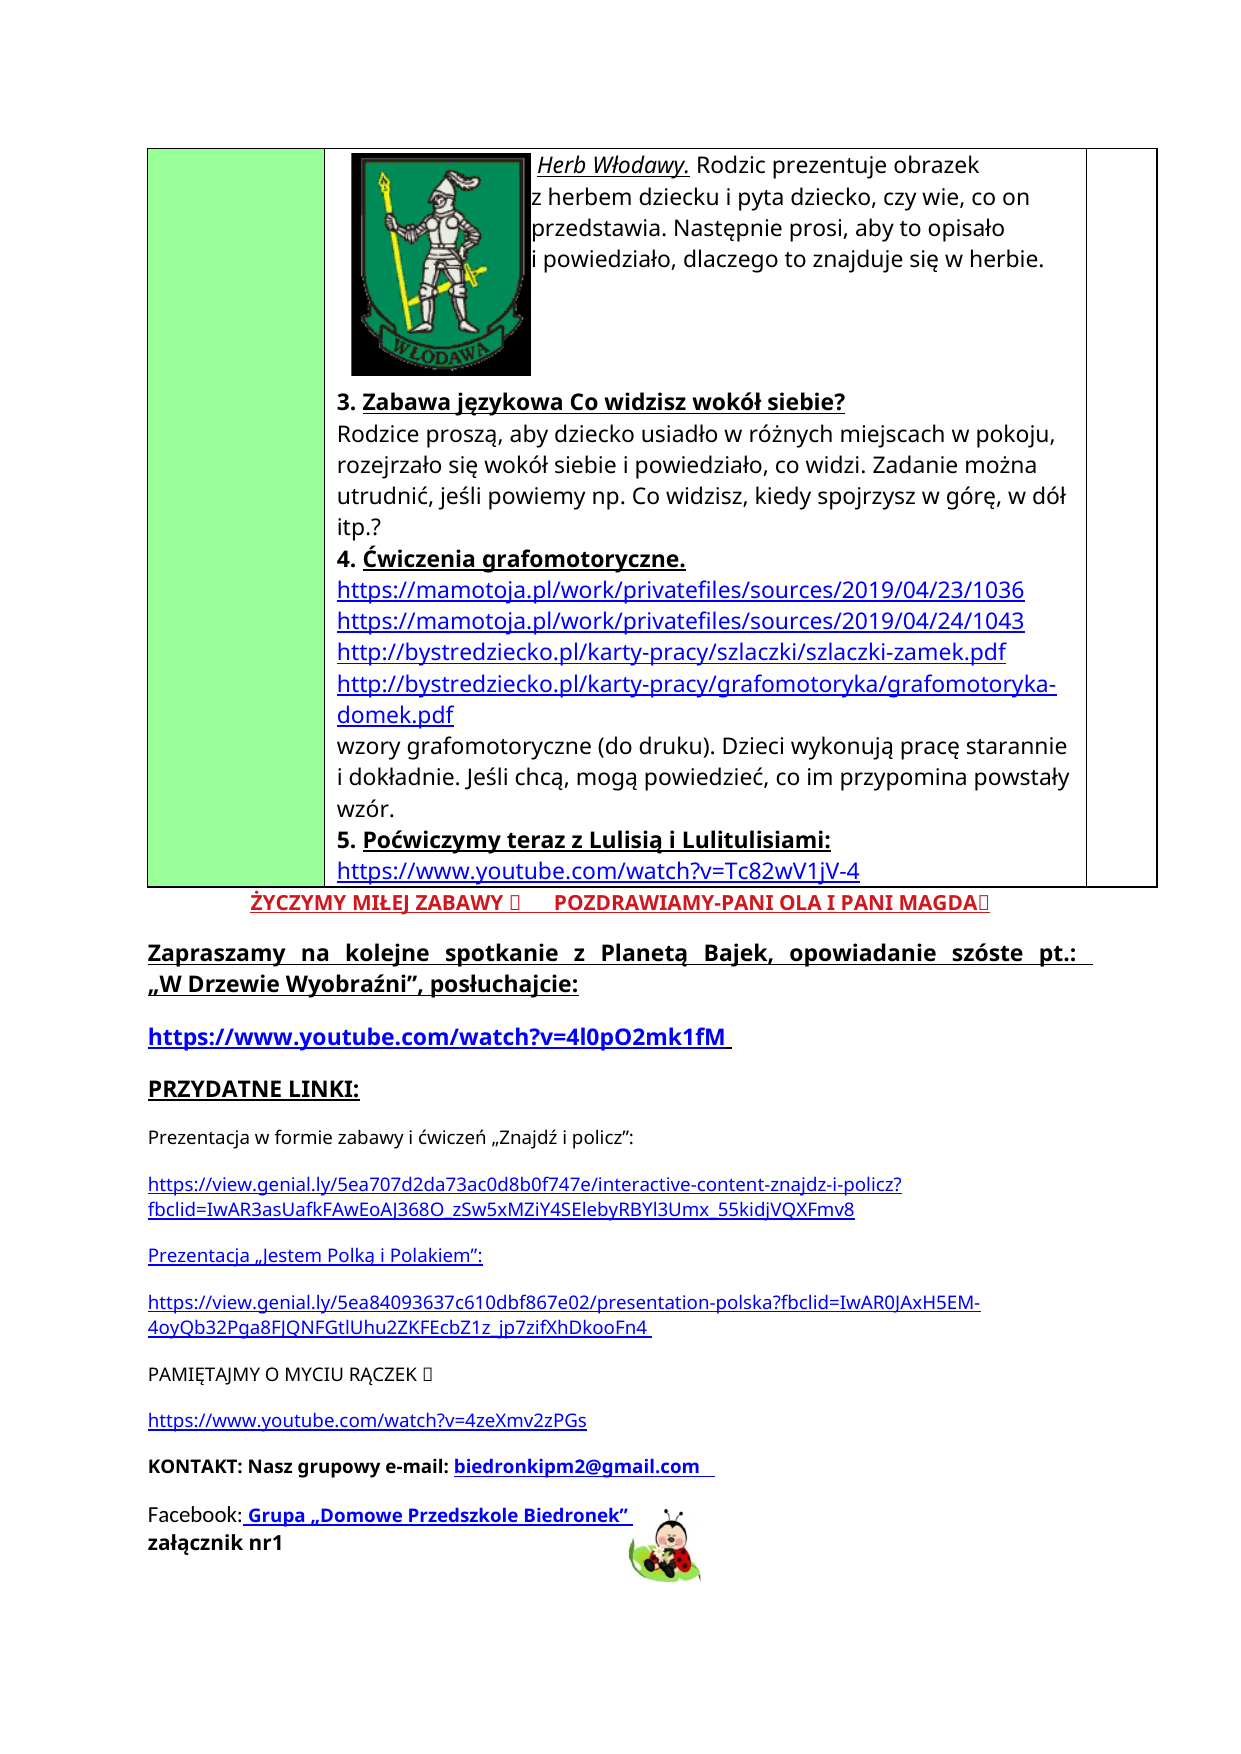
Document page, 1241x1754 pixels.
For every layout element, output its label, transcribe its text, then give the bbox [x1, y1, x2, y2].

text ŻYCZYMY MIŁEJ ZABAWY  POZDRAWIAMY-PANI OLA I PANI MAGDA [148, 888, 1093, 916]
text PRZYDATNE LINKI: [148, 1072, 1093, 1104]
text Zapraszamy na kolejne spotkanie z Planetą Bajek, opowiadanie szóste pt.: „W Drzewie Wyobraźni”, posłuchajcie: [148, 965, 1093, 999]
text PAMIĘTAJMY O MYCIU RĄCZEK  [148, 1361, 1093, 1387]
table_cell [325, 149, 1086, 886]
text https://view.genial.ly/5ea84093637c610dbf867e02/presentation-polska?fbclid=IwAR0JAxH5EM-4oyQb32Pga8FJQNFGtlUhu2ZKFEcbZ1z_jp7zifXhDkooFn4 [148, 1289, 1093, 1340]
text Zapraszamy na kolejne spotkanie z Planetą Bajek, opowiadanie szóste pt.: „W Drzewie Wyobraźni”, posłuchajcie: [148, 937, 1093, 964]
text Prezentacja w formie zabawy i ćwiczeń „Znajdź i policz”: [148, 1124, 1093, 1150]
text https://www.youtube.com/watch?v=4l0pO2mk1fM [148, 1020, 1093, 1052]
text KONTAKT: Nasz grupowy e-mail: biedronkipm2@gmail.com [148, 1454, 1093, 1479]
picture [351, 153, 531, 376]
picture [628, 1557, 701, 1582]
text Prezentacja „Jestem Polką i Polakiem”: [148, 1243, 1093, 1268]
text załącznik nr1 [148, 1528, 1093, 1557]
text https://www.youtube.com/watch?v=4zeXmv2zPGs [148, 1407, 1093, 1433]
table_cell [1087, 149, 1156, 886]
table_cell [148, 149, 324, 886]
text https://view.genial.ly/5ea707d2da73ac0d8b0f747e/interactive-content-znajdz-i-policz?fbclid=IwAR3asUafkFAwEoAJ368O_zSw5xMZiY4SElebyRBYl3Umx_55kidjVQXFmv8 [855, 1171, 1093, 1222]
text Facebook: Grupa „Domowe Przedszkole Biedronek” [148, 1500, 1093, 1528]
